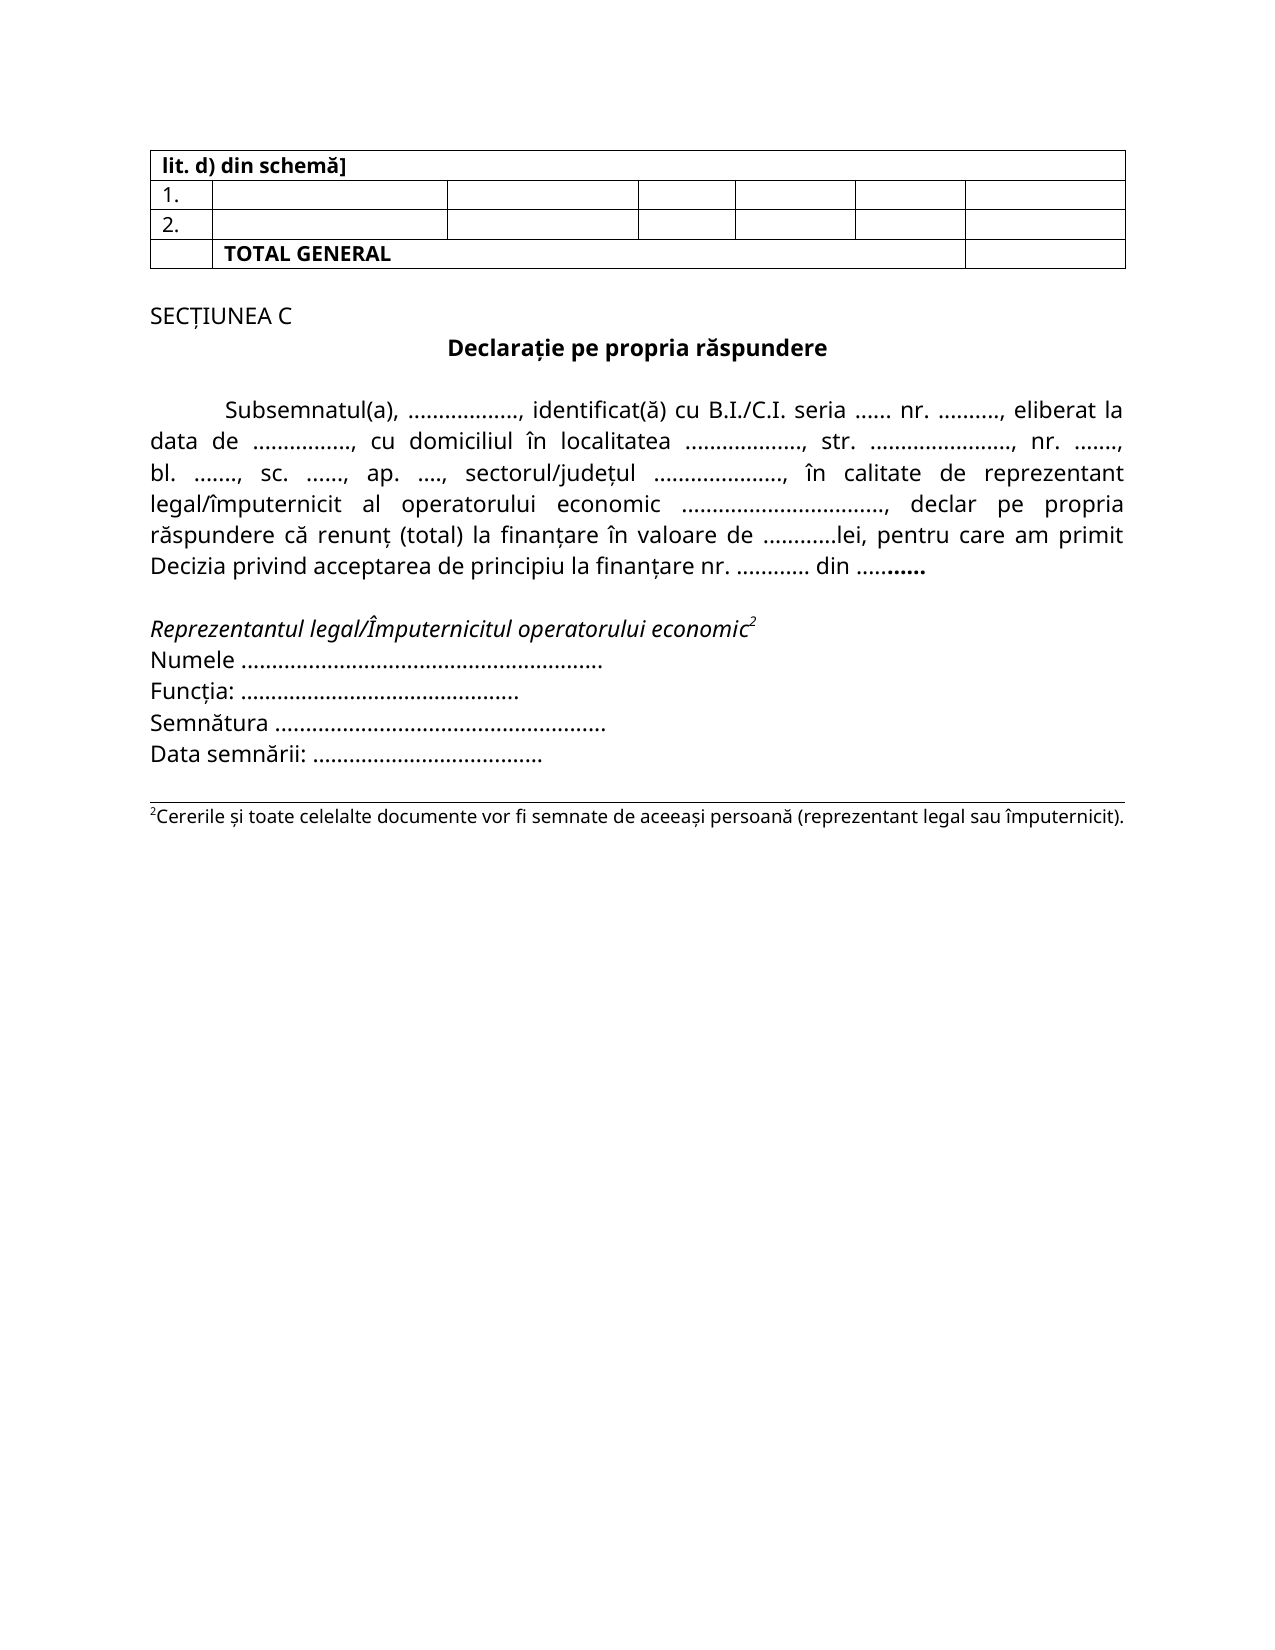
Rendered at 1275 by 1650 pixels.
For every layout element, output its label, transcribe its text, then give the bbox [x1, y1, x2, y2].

text SECŢIUNEA C [150, 300, 1125, 331]
table_cell [736, 210, 855, 238]
table_cell [856, 181, 965, 209]
text Declaraţie pe propria răspundere [150, 331, 1125, 363]
text Data semnării: ……………………........…… [150, 738, 1125, 769]
text Numele ........................................................... [150, 644, 1125, 675]
text 2Cererile și toate celelalte documente vor fi semnate de aceeași persoană (reprezentant legal sau împuternicit). [150, 803, 1125, 829]
text Funcţia: ……………………………….......... [150, 675, 1125, 706]
text Semnătura ...................................................... [150, 706, 1125, 738]
table_cell [639, 210, 735, 238]
table_cell [448, 210, 638, 238]
text Reprezentantul legal/Împuternicitul operatorului economic2 [150, 613, 1125, 644]
table_cell [639, 181, 735, 209]
table_cell [151, 240, 212, 268]
table_cell [856, 210, 965, 238]
table_cell [448, 181, 638, 209]
table_cell [966, 210, 1125, 238]
table_cell [966, 240, 1125, 268]
table_cell [213, 210, 447, 238]
table_cell [966, 181, 1125, 209]
table_cell [736, 181, 855, 209]
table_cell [151, 151, 1125, 179]
table_cell 2. [151, 210, 212, 238]
table_cell [213, 181, 447, 209]
table_cell TOTAL GENERAL [213, 240, 965, 268]
text Subsemnatul(a), .................., identificat(ă) cu B.I./C.I. seria ...... nr. .........., eliberat la data de ................, cu domiciliul în localitatea ..................., str. ......................., nr. ......., bl. ......., sc. ......, ap. …., sectorul/judeţul ....................., în calitate de reprezentant legal/împuternicit al operatorului economic ................................., declar pe propria răspundere că renunţ (total) la finanţare în valoare de ............lei, pentru care am primit Decizia privind acceptarea de principiu la finanțare nr. ............ din ........... [150, 394, 1125, 581]
table_cell 1. [151, 181, 212, 209]
